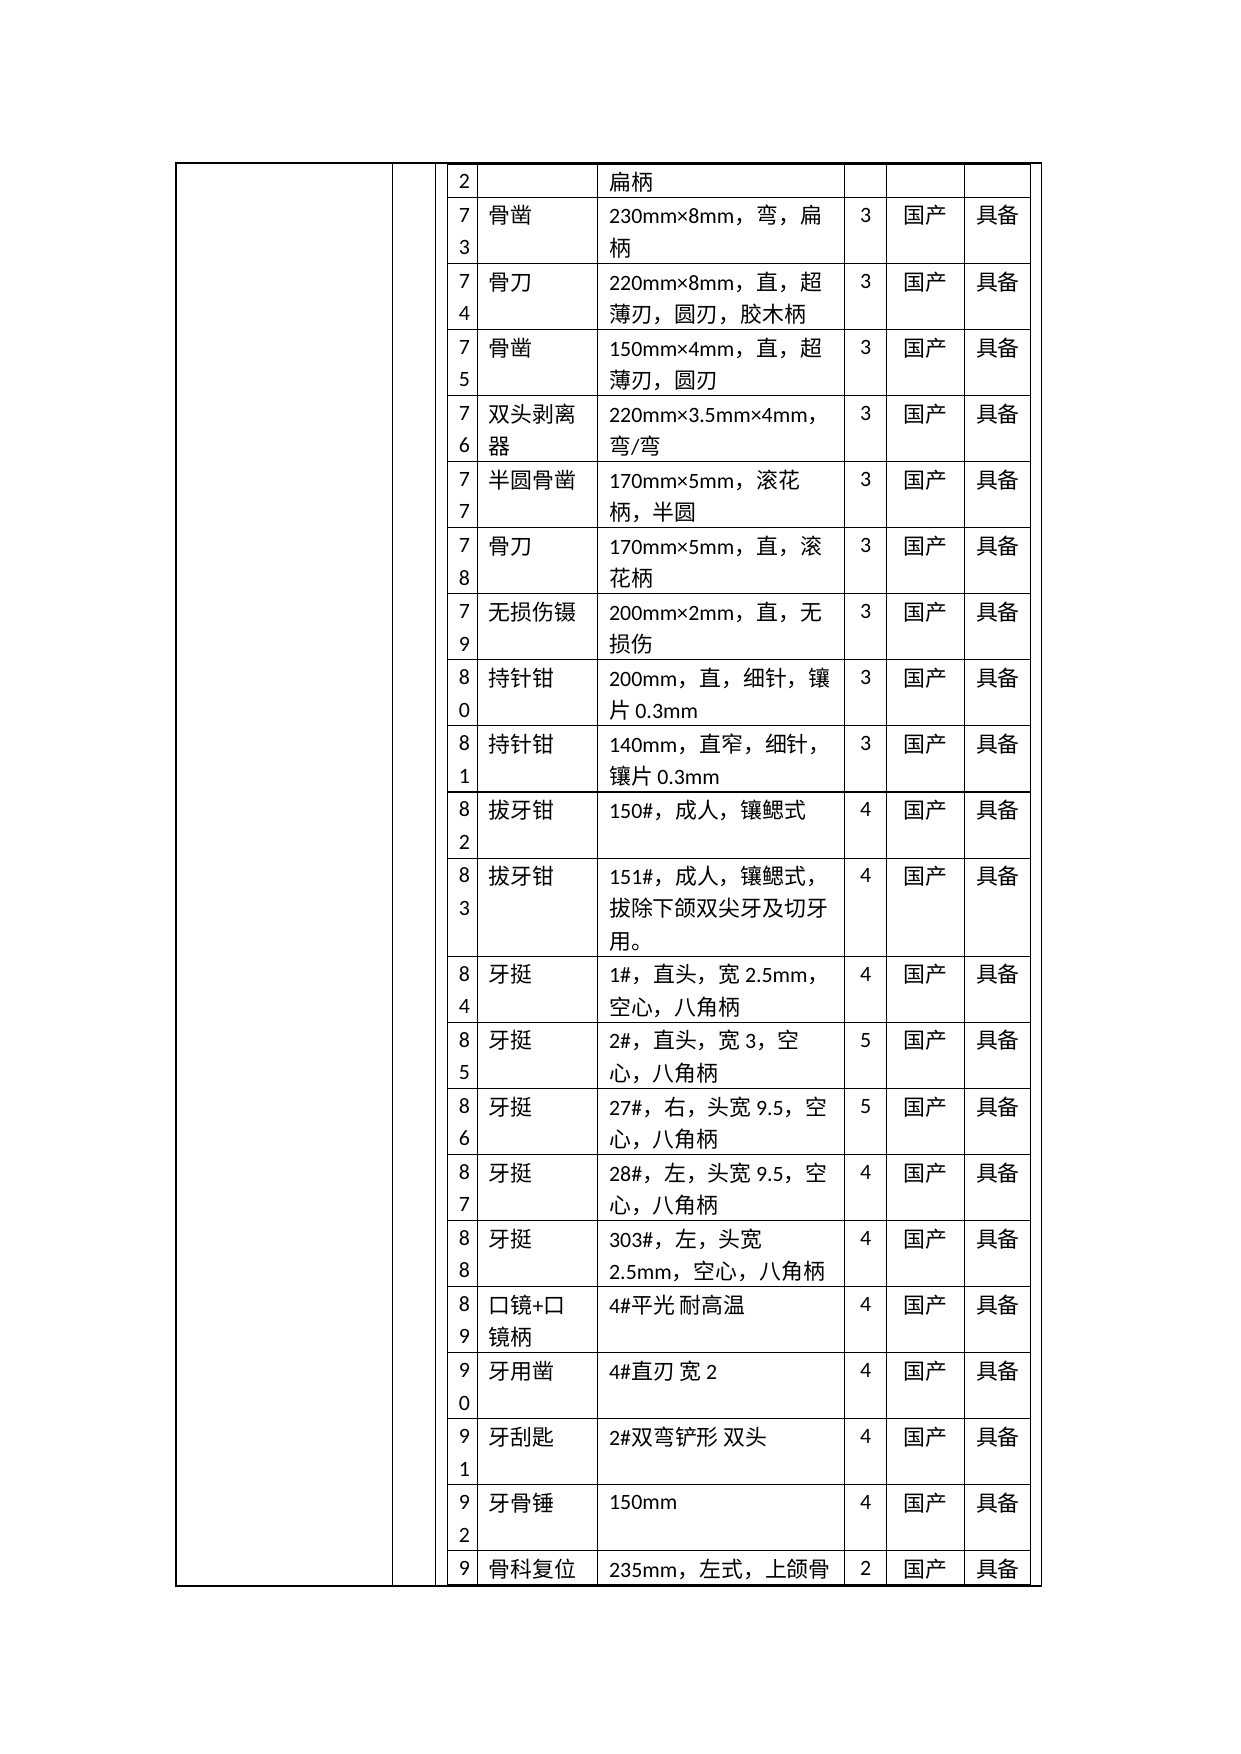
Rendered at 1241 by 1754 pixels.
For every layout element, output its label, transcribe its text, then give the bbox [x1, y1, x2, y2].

table_cell 数量单位：个 注：以上手术器械的材料均为不锈钢或医用高分子材料。 [478, 1485, 597, 1550]
table_cell 数量单位：个 注：以上手术器械的材料均为不锈钢或医用高分子材料。 [598, 1419, 844, 1484]
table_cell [887, 165, 964, 197]
table_cell 数量单位：个 注：以上手术器械的材料均为不锈钢或医用高分子材料。 [598, 1287, 844, 1352]
table_cell 数量单位：个 注：以上手术器械的材料均为不锈钢或医用高分子材料。 [598, 1089, 844, 1154]
table_cell 数量单位：个 注：以上手术器械的材料均为不锈钢或医用高分子材料。 [598, 1023, 844, 1088]
table_cell 数量单位：个 注：以上手术器械的材料均为不锈钢或医用高分子材料。 [965, 264, 1030, 329]
table_cell 数量单位：个 注：以上手术器械的材料均为不锈钢或医用高分子材料。 [887, 1221, 964, 1286]
table_cell 数量单位：个 注：以上手术器械的材料均为不锈钢或医用高分子材料。 [478, 1353, 597, 1418]
table_cell 数量单位：个 注：以上手术器械的材料均为不锈钢或医用高分子材料。 [598, 660, 844, 725]
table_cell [965, 1551, 1030, 1584]
table_cell 数量单位：个 注：以上手术器械的材料均为不锈钢或医用高分子材料。 [598, 1221, 844, 1286]
table_cell 数量单位：个 注：以上手术器械的材料均为不锈钢或医用高分子材料。 [598, 859, 844, 956]
table_cell 数量单位：个 注：以上手术器械的材料均为不锈钢或医用高分子材料。 [887, 793, 964, 858]
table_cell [598, 1551, 844, 1584]
table_cell [177, 164, 392, 1585]
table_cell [448, 165, 477, 197]
table_cell 数量单位：个 注：以上手术器械的材料均为不锈钢或医用高分子材料。 [598, 1353, 844, 1418]
table_cell 数量单位：个 注：以上手术器械的材料均为不锈钢或医用高分子材料。 [965, 1485, 1030, 1550]
table_cell 数量单位：个 注：以上手术器械的材料均为不锈钢或医用高分子材料。 [598, 264, 844, 329]
table_cell 数量单位：个 注：以上手术器械的材料均为不锈钢或医用高分子材料。 [598, 330, 844, 395]
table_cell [1031, 164, 1041, 1585]
table_cell 数量单位：个 注：以上手术器械的材料均为不锈钢或医用高分子材料。 [887, 660, 964, 725]
table_cell 数量单位：个 注：以上手术器械的材料均为不锈钢或医用高分子材料。 [887, 1419, 964, 1484]
table_cell 数量单位：个 注：以上手术器械的材料均为不锈钢或医用高分子材料。 [478, 660, 597, 725]
table_cell 数量单位：个 注：以上手术器械的材料均为不锈钢或医用高分子材料。 [965, 726, 1030, 791]
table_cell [598, 165, 844, 197]
table_cell 数量单位：个 注：以上手术器械的材料均为不锈钢或医用高分子材料。 [965, 1155, 1030, 1220]
table_cell 数量单位：个 注：以上手术器械的材料均为不锈钢或医用高分子材料。 [965, 1221, 1030, 1286]
table_cell 数量单位：个 注：以上手术器械的材料均为不锈钢或医用高分子材料。 [887, 957, 964, 1022]
table_cell 数量单位：个 注：以上手术器械的材料均为不锈钢或医用高分子材料。 [598, 198, 844, 263]
table_cell 数量单位：个 注：以上手术器械的材料均为不锈钢或医用高分子材料。 [478, 528, 597, 593]
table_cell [845, 165, 886, 197]
table_cell 数量单位：个 注：以上手术器械的材料均为不锈钢或医用高分子材料。 [965, 528, 1030, 593]
table_cell 数量单位：个 注：以上手术器械的材料均为不锈钢或医用高分子材料。 [887, 859, 964, 956]
table_cell 数量单位：个 注：以上手术器械的材料均为不锈钢或医用高分子材料。 [598, 1485, 844, 1550]
table_cell 数量单位：个 注：以上手术器械的材料均为不锈钢或医用高分子材料。 [598, 528, 844, 593]
table_cell 数量单位：个 注：以上手术器械的材料均为不锈钢或医用高分子材料。 [887, 594, 964, 659]
table_cell 数量单位：个 注：以上手术器械的材料均为不锈钢或医用高分子材料。 [965, 1419, 1030, 1484]
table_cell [965, 165, 1030, 197]
table_cell 数量单位：个 注：以上手术器械的材料均为不锈钢或医用高分子材料。 [478, 594, 597, 659]
table_cell 数量单位：个 注：以上手术器械的材料均为不锈钢或医用高分子材料。 [598, 726, 844, 791]
table_cell 数量单位：个 注：以上手术器械的材料均为不锈钢或医用高分子材料。 [478, 330, 597, 395]
table_cell 数量单位：个 注：以上手术器械的材料均为不锈钢或医用高分子材料。 [965, 462, 1030, 527]
table_cell 数量单位：个 注：以上手术器械的材料均为不锈钢或医用高分子材料。 [887, 264, 964, 329]
table_cell 数量单位：个 注：以上手术器械的材料均为不锈钢或医用高分子材料。 [965, 396, 1030, 461]
table_cell 数量单位：个 注：以上手术器械的材料均为不锈钢或医用高分子材料。 [965, 1089, 1030, 1154]
table_cell 数量单位：个 注：以上手术器械的材料均为不锈钢或医用高分子材料。 [478, 793, 597, 858]
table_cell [845, 1551, 886, 1584]
table_cell 数量单位：个 注：以上手术器械的材料均为不锈钢或医用高分子材料。 [478, 726, 597, 791]
table_cell 数量单位：个 注：以上手术器械的材料均为不锈钢或医用高分子材料。 [887, 1155, 964, 1220]
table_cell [448, 1551, 477, 1584]
table_cell 数量单位：个 注：以上手术器械的材料均为不锈钢或医用高分子材料。 [478, 1419, 597, 1484]
table_cell 数量单位：个 注：以上手术器械的材料均为不锈钢或医用高分子材料。 [965, 198, 1030, 263]
table_cell 数量单位：个 注：以上手术器械的材料均为不锈钢或医用高分子材料。 [965, 594, 1030, 659]
table_cell 数量单位：个 注：以上手术器械的材料均为不锈钢或医用高分子材料。 [887, 726, 964, 791]
table_cell 数量单位：个 注：以上手术器械的材料均为不锈钢或医用高分子材料。 [478, 859, 597, 956]
table_cell 1 [393, 164, 435, 1585]
table_cell 数量单位：个 注：以上手术器械的材料均为不锈钢或医用高分子材料。 [887, 396, 964, 461]
table_cell 数量单位：个 注：以上手术器械的材料均为不锈钢或医用高分子材料。 [887, 1023, 964, 1088]
table_cell 数量单位：个 注：以上手术器械的材料均为不锈钢或医用高分子材料。 [965, 1023, 1030, 1088]
table_cell 数量单位：个 注：以上手术器械的材料均为不锈钢或医用高分子材料。 [887, 1089, 964, 1154]
table_cell 数量单位：个 注：以上手术器械的材料均为不锈钢或医用高分子材料。 [478, 1155, 597, 1220]
table_cell 数量单位：个 注：以上手术器械的材料均为不锈钢或医用高分子材料。 [965, 1287, 1030, 1352]
table_cell 数量单位：个 注：以上手术器械的材料均为不锈钢或医用高分子材料。 [478, 198, 597, 263]
table_cell 数量单位：个 注：以上手术器械的材料均为不锈钢或医用高分子材料。 [598, 957, 844, 1022]
table_cell 数量单位：个 注：以上手术器械的材料均为不锈钢或医用高分子材料。 [965, 859, 1030, 956]
table_cell 数量单位：个 注：以上手术器械的材料均为不锈钢或医用高分子材料。 [887, 1485, 964, 1550]
table_cell 数量单位：个 注：以上手术器械的材料均为不锈钢或医用高分子材料。 [478, 396, 597, 461]
table_cell 数量单位：个 注：以上手术器械的材料均为不锈钢或医用高分子材料。 [478, 1221, 597, 1286]
table_cell 数量单位：个 注：以上手术器械的材料均为不锈钢或医用高分子材料。 [965, 330, 1030, 395]
table_cell 数量单位：个 注：以上手术器械的材料均为不锈钢或医用高分子材料。 [965, 660, 1030, 725]
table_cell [436, 164, 447, 1585]
table_cell 数量单位：个 注：以上手术器械的材料均为不锈钢或医用高分子材料。 [845, 859, 886, 956]
table_cell 数量单位：个 注：以上手术器械的材料均为不锈钢或医用高分子材料。 [478, 462, 597, 527]
table_cell 数量单位：个 注：以上手术器械的材料均为不锈钢或医用高分子材料。 [887, 198, 964, 263]
table_cell 数量单位：个 注：以上手术器械的材料均为不锈钢或医用高分子材料。 [478, 1089, 597, 1154]
table_cell 数量单位：个 注：以上手术器械的材料均为不锈钢或医用高分子材料。 [965, 1353, 1030, 1418]
table_cell 数量单位：个 注：以上手术器械的材料均为不锈钢或医用高分子材料。 [887, 528, 964, 593]
table_cell 数量单位：个 注：以上手术器械的材料均为不锈钢或医用高分子材料。 [887, 330, 964, 395]
table_cell 数量单位：个 注：以上手术器械的材料均为不锈钢或医用高分子材料。 [478, 1023, 597, 1088]
table_cell 数量单位：个 注：以上手术器械的材料均为不锈钢或医用高分子材料。 [887, 1353, 964, 1418]
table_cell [478, 165, 597, 197]
table_cell 数量单位：个 注：以上手术器械的材料均为不锈钢或医用高分子材料。 [598, 1155, 844, 1220]
table_cell 数量单位：个 注：以上手术器械的材料均为不锈钢或医用高分子材料。 [887, 1287, 964, 1352]
table_cell 数量单位：个 注：以上手术器械的材料均为不锈钢或医用高分子材料。 [598, 793, 844, 858]
table_cell 数量单位：个 注：以上手术器械的材料均为不锈钢或医用高分子材料。 [478, 264, 597, 329]
table_cell 数量单位：个 注：以上手术器械的材料均为不锈钢或医用高分子材料。 [478, 957, 597, 1022]
table_cell 数量单位：个 注：以上手术器械的材料均为不锈钢或医用高分子材料。 [965, 957, 1030, 1022]
table_cell 数量单位：个 注：以上手术器械的材料均为不锈钢或医用高分子材料。 [965, 793, 1030, 858]
table_cell 数量单位：个 注：以上手术器械的材料均为不锈钢或医用高分子材料。 [598, 462, 844, 527]
table_cell 数量单位：个 注：以上手术器械的材料均为不锈钢或医用高分子材料。 [478, 1287, 597, 1352]
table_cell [478, 1551, 597, 1584]
table_cell 数量单位：个 注：以上手术器械的材料均为不锈钢或医用高分子材料。 [598, 396, 844, 461]
table_cell 数量单位：个 注：以上手术器械的材料均为不锈钢或医用高分子材料。 [887, 462, 964, 527]
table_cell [887, 1551, 964, 1584]
table_cell 数量单位：个 注：以上手术器械的材料均为不锈钢或医用高分子材料。 [598, 594, 844, 659]
